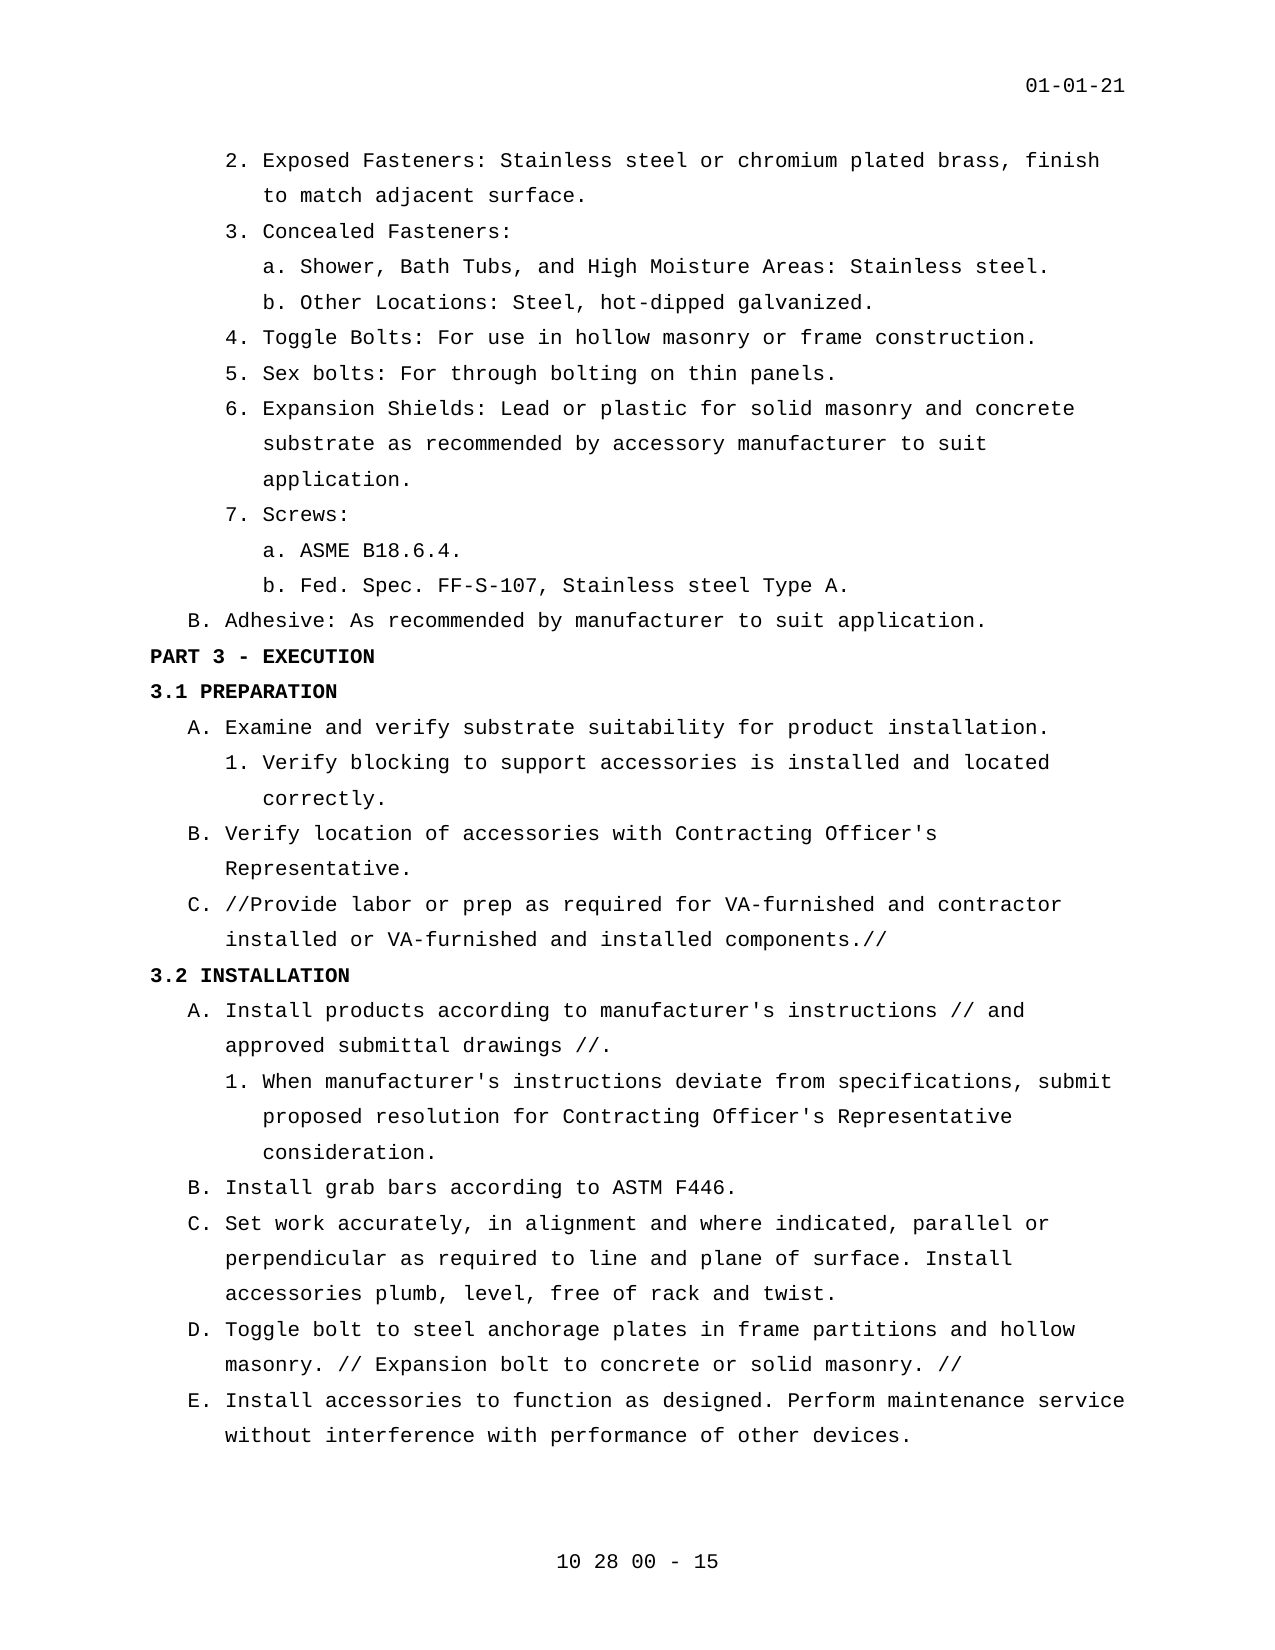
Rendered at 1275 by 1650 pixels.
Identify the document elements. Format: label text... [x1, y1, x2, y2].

text PREPARATION [150, 681, 1125, 705]
text INSTALLATION [150, 964, 1125, 988]
text Examine and verify substrate suitability for product installation. [187, 717, 1125, 740]
text //Provide labor or prep as required for VA-furnished and contractor installed or VA-furnished and installed components.// [187, 894, 1125, 953]
text ASME B18.6.4. [262, 539, 1125, 563]
text Toggle Bolts: For use in hollow masonry or frame construction. [225, 327, 1125, 351]
text Install products according to manufacturer's instructions // and approved submittal drawings //. [187, 1000, 1125, 1059]
text Install grab bars according to ASTM F446. [187, 1177, 1125, 1201]
text Exposed Fasteners: Stainless steel or chromium plated brass, finish to match adjacent surface. [225, 150, 1125, 209]
text Adhesive: As recommended by manufacturer to suit application. [187, 610, 1125, 634]
text Toggle bolt to steel anchorage plates in frame partitions and hollow masonry. // Expansion bolt to concrete or solid masonry. // [187, 1319, 1125, 1378]
text Screws: [225, 504, 1125, 528]
text Sex bolts: For through bolting on thin panels. [225, 362, 1125, 386]
text Set work accurately, in alignment and where indicated, parallel or perpendicular as required to line and plane of surface. Install accessories plumb, level, free of rack and twist. [187, 1212, 1125, 1307]
text When manufacturer's instructions deviate from specifications, submit proposed resolution for Contracting Officer's Representative consideration. [225, 1071, 1125, 1165]
text Concealed Fasteners: [225, 221, 1125, 244]
text Expansion Shields: Lead or plastic for solid masonry and concrete substrate as recommended by accessory manufacturer to suit application. [225, 398, 1125, 492]
text Fed. Spec. FF-S-107, Stainless steel Type A. [262, 575, 1125, 599]
text Verify blocking to support accessories is installed and located correctly. [225, 752, 1125, 811]
text Other Locations: Steel, hot-dipped galvanized. [262, 292, 1125, 315]
text Verify location of accessories with Contracting Officer's Representative. [187, 823, 1125, 882]
text Install accessories to function as designed. Perform maintenance service without interference with performance of other devices. [187, 1389, 1125, 1449]
text Shower, Bath Tubs, and High Moisture Areas: Stainless steel. [262, 256, 1125, 280]
text EXECUTION [150, 646, 1125, 669]
